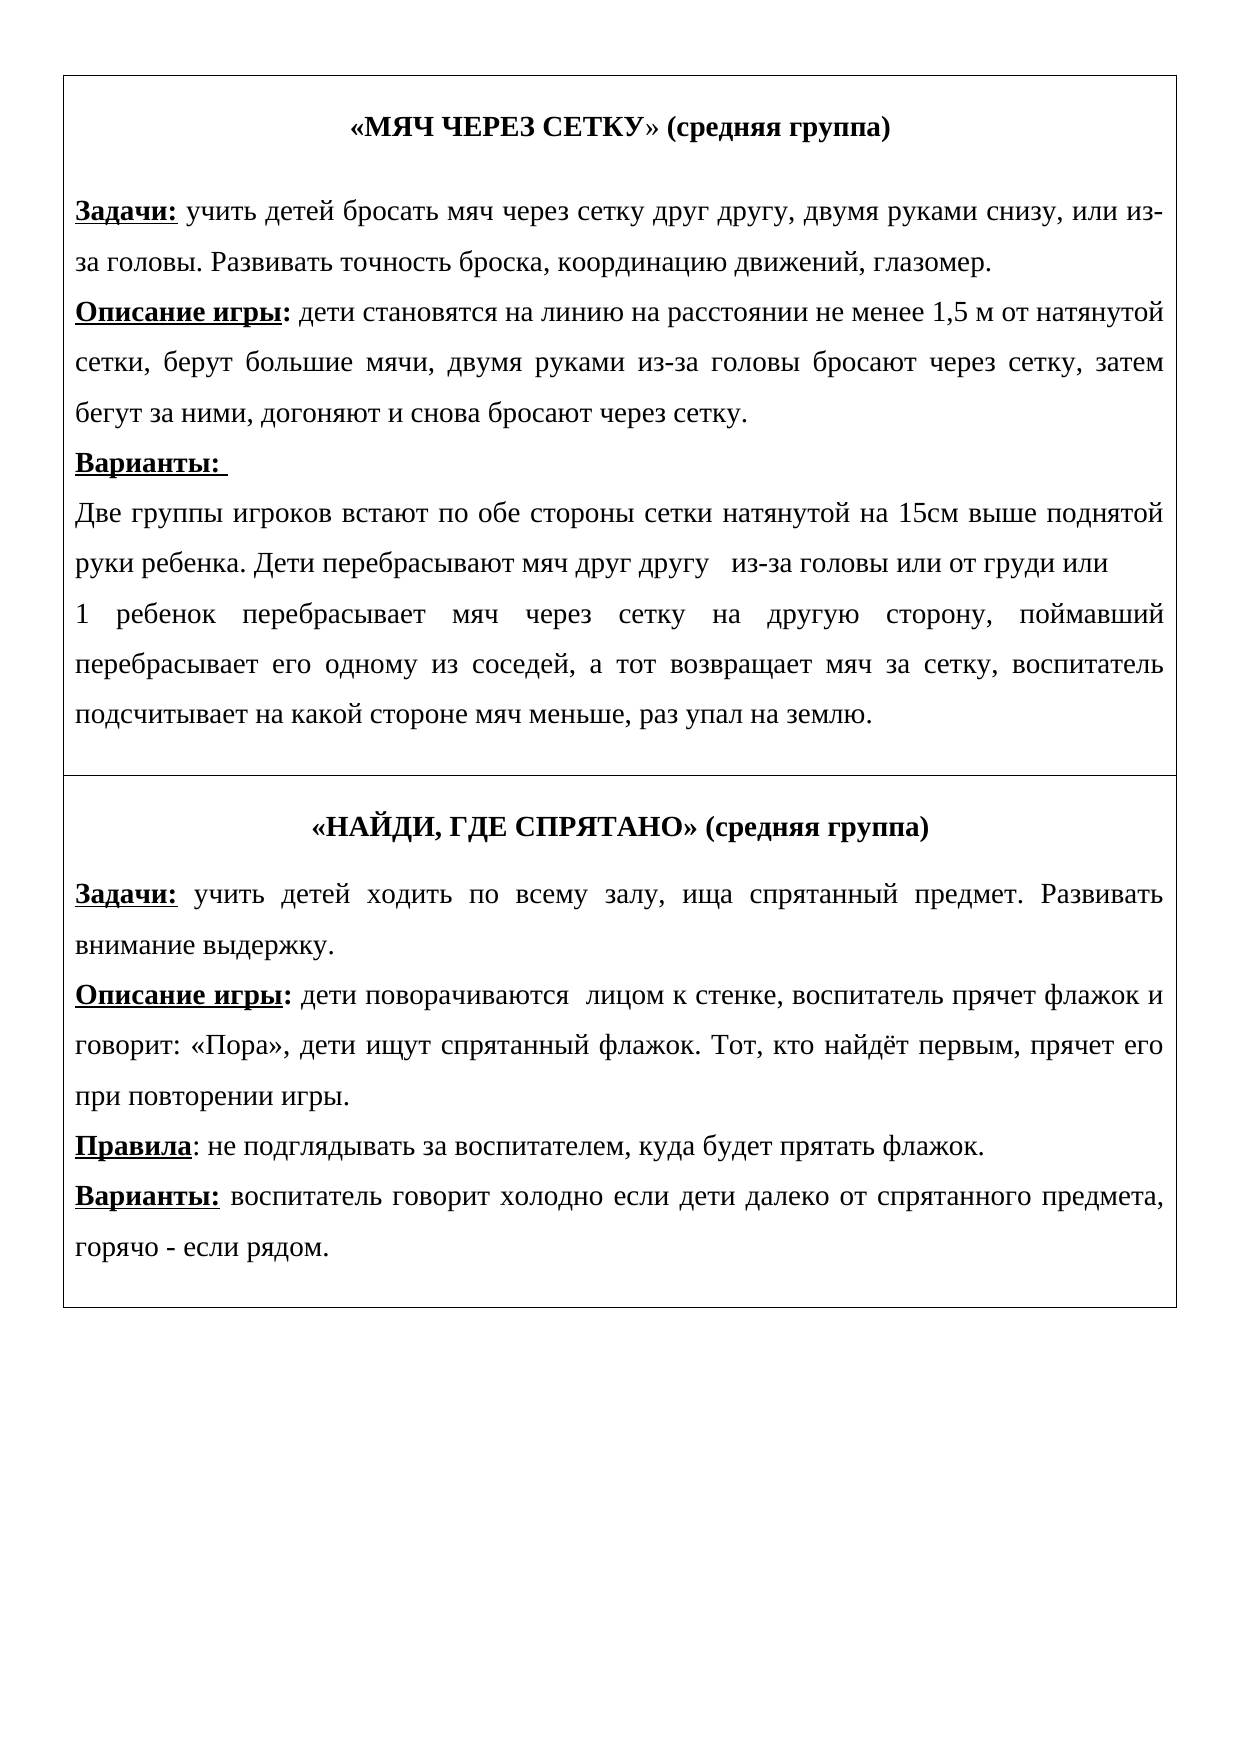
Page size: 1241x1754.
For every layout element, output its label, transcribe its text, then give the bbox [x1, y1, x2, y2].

table_header «МЯЧ ЧЕРЕЗ СЕТКУ» (средняя группа) Задачи: учить детей бросать мяч через сетку друг другу, двумя руками снизу, или из-за головы. Развивать точность броска, координацию движений, глазомер. Описание игры: дети становятся на линию на расстоянии не менее 1,5 м от натянутой сетки, берут большие мячи, двумя руками из-за головы бросают через сетку, затем бегут за ними, догоняют и снова бросают через сетку. Варианты: Две группы игроков встают по обе стороны сетки натянутой на 15см выше поднятой руки ребенка. Дети перебрасывают мяч друг другу из-за головы или от груди или 1 ребенок перебрасывает мяч через сетку на другую сторону, поймавший перебрасывает его одному из соседей, а тот возвращает мяч за сетку, воспитатель подсчитывает на какой стороне мяч меньше, раз упал на землю. [64, 76, 1176, 775]
table_cell «НАЙДИ, ГДЕ СПРЯТАНО» (средняя группа) Задачи: учить детей ходить по всему залу, ища спрятанный предмет. Развивать внимание выдержку. Описание игры: дети поворачиваются лицом к стенке, воспитатель прячет флажок и говорит: «Пора», дети ищут спрятанный флажок. Тот, кто найдёт первым, прячет его при повторении игры. Правила: не подглядывать за воспитателем, куда будет прятать флажок. Варианты: воспитатель говорит холодно если дети далеко от спрятанного предмета, горячо - если рядом. [64, 776, 1176, 1307]
